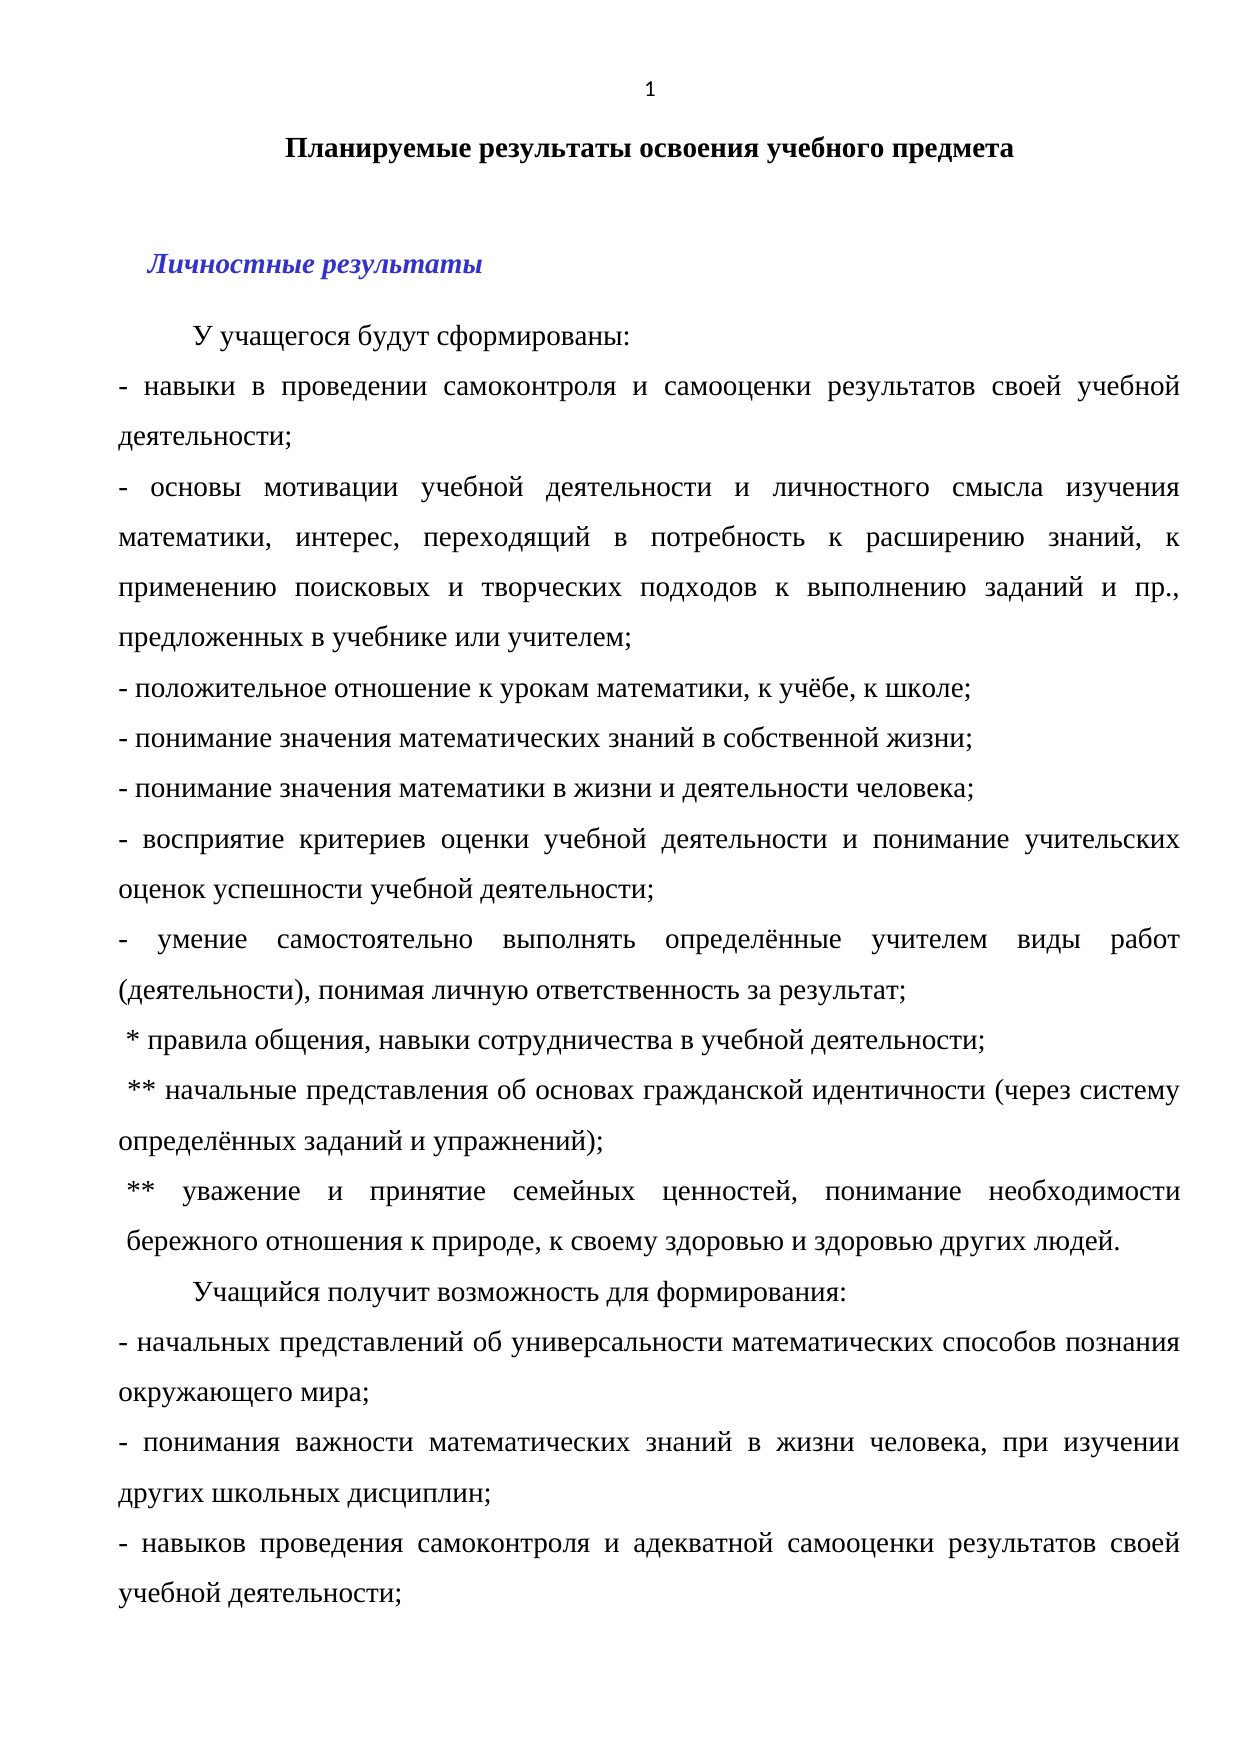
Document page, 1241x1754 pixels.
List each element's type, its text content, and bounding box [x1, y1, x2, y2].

text Учащийся получит возможность для формирования: [126, 1274, 1181, 1307]
text Личностные результаты [118, 247, 1179, 280]
text ** уважение и принятие семейных ценностей, понимание необходимости бережного отношения к природе, к своему здоровью и здоровью других людей. [126, 1173, 1181, 1257]
text - восприятие критериев оценки учебной деятельности и понимание учительских оценок успешности учебной деятельности; [118, 821, 1181, 905]
text - умение самостоятельно выполнять определённые учителем виды работ (деятельности), понимая личную ответственность за результат; [118, 921, 1181, 1005]
text - основы мотивации учебной деятельности и личностного смысла изучения математики, интерес, переходящий в потребность к расширению знаний, к применению поисковых и творческих подходов к выполнению заданий и пр., предложенных в учебнике или учителем; [118, 469, 1181, 653]
text * правила общения, навыки сотрудничества в учебной деятельности; [118, 1022, 1181, 1056]
text ** начальные представления об основах гражданской идентичности (через систему определённых заданий и упражнений); [118, 1072, 1181, 1156]
text - понимание значения математических знаний в собственной жизни; [118, 720, 1181, 754]
text - понимания важности математических знаний в жизни человека, при изучении других школьных дисциплин; [118, 1424, 1181, 1508]
text - начальных представлений об универсальности математических способов познания окружающего мира; [118, 1324, 1181, 1408]
text - навыки в проведении самоконтроля и самооценки результатов своей учебной деятельности; [118, 368, 1181, 452]
text - положительное отношение к урокам математики, к учёбе, к школе; [118, 670, 1181, 703]
text - понимание значения математики в жизни и деятельности человека; [118, 771, 1181, 804]
text Планируемые результаты освоения учебного предмета [118, 130, 1181, 163]
text - навыков проведения самоконтроля и адекватной самооценки результатов своей учебной деятельности; [118, 1525, 1181, 1609]
text У учащегося будут сформированы: [118, 318, 1181, 351]
